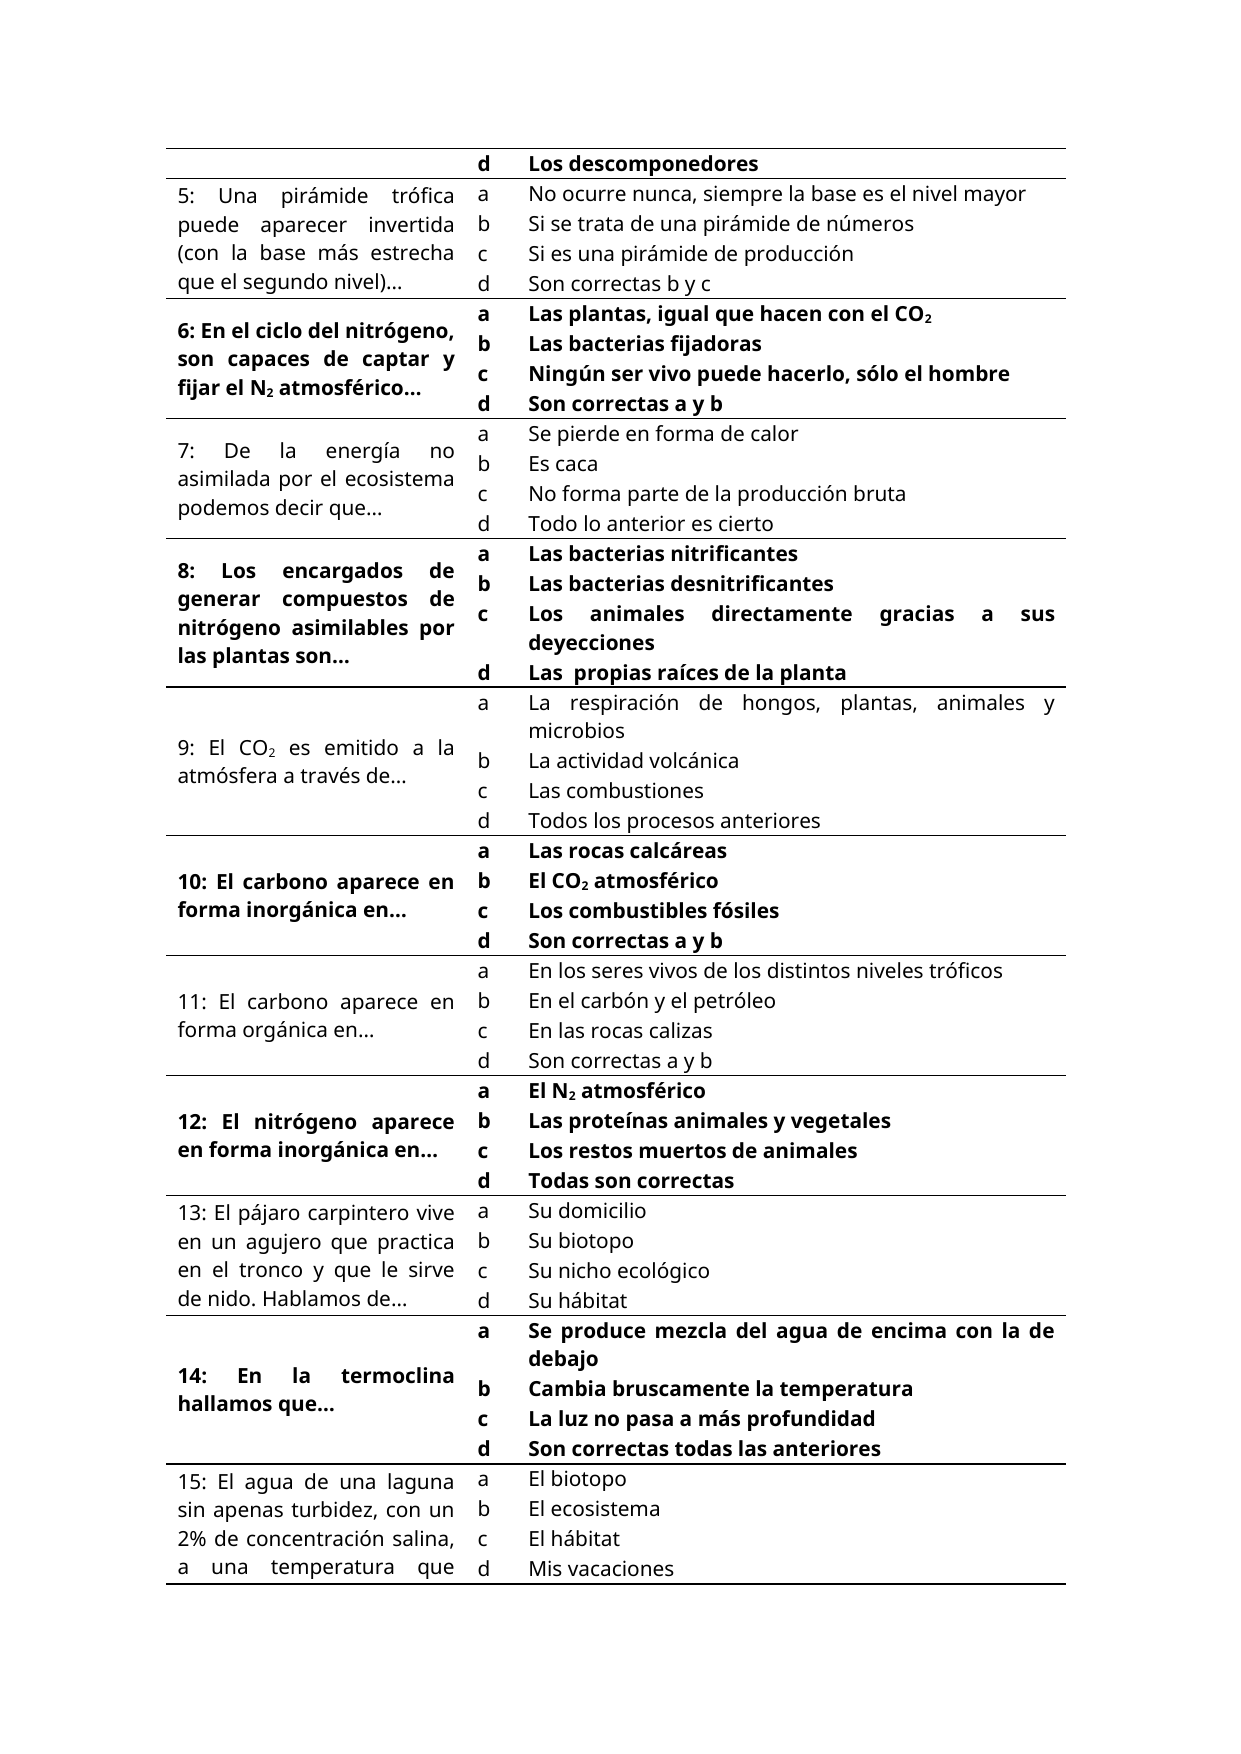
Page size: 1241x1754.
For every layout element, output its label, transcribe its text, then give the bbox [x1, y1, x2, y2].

table_cell b [466, 568, 517, 598]
table_cell En los seres vivos de los distintos niveles tróficos [517, 956, 1066, 984]
table_cell 6: En el ciclo del nitrógeno, son capaces de captar y fijar el N2 atmosférico… [166, 299, 466, 418]
table_cell Mis vacaciones [517, 1553, 1066, 1583]
table_cell b [466, 1373, 517, 1403]
table_cell a [466, 956, 517, 984]
table_cell a [466, 539, 517, 568]
table_cell b [466, 985, 517, 1014]
table_cell a [466, 1316, 517, 1373]
table_cell d [466, 149, 517, 178]
table_cell 15: El agua de una laguna sin apenas turbidez, con un 2% de concentración salina, a una temperatura que oscila entre 5 y 25 ºC. Hablamos de… [166, 1465, 466, 1583]
table_cell Su biotopo [517, 1225, 1066, 1254]
table_cell b [466, 865, 517, 894]
table_cell d [466, 1045, 517, 1074]
table_cell La actividad volcánica [517, 745, 1066, 774]
table_cell b [466, 1493, 517, 1523]
table_cell El N2 atmosférico [517, 1076, 1066, 1104]
table_cell Su nicho ecológico [517, 1255, 1066, 1284]
table_cell 9: El CO2 es emitido a la atmósfera a través de… [166, 688, 466, 834]
table_cell 8: Los encargados de generar compuestos de nitrógeno asimilables por las plantas son… [166, 539, 466, 686]
table_cell c [466, 358, 517, 388]
table_cell a [466, 419, 517, 448]
table_cell Las bacterias nitrificantes [517, 539, 1066, 568]
table_cell d [466, 1433, 517, 1463]
table_cell c [466, 1015, 517, 1044]
table_cell Su hábitat [517, 1285, 1066, 1314]
table_cell d [466, 1285, 517, 1314]
table_cell c [466, 1135, 517, 1164]
table_cell Las propias raíces de la planta [517, 656, 1066, 686]
table_cell Cambia bruscamente la temperatura [517, 1373, 1066, 1403]
table_cell Los descomponedores [517, 149, 1066, 178]
table_cell No forma parte de la producción bruta [517, 478, 1066, 508]
table_cell b [466, 1225, 517, 1254]
table_cell Son correctas a y b [517, 1045, 1066, 1074]
table_cell b [466, 745, 517, 774]
table_cell a [466, 1196, 517, 1224]
table_cell En las rocas calizas [517, 1015, 1066, 1044]
table_cell d [466, 388, 517, 418]
table_cell d [466, 925, 517, 954]
table_cell Las proteínas animales y vegetales [517, 1105, 1066, 1134]
table_cell 10: El carbono aparece en forma inorgánica en… [166, 836, 466, 954]
table_cell a [466, 299, 517, 328]
table_cell Ningún ser vivo puede hacerlo, sólo el hombre [517, 358, 1066, 388]
table_cell a [466, 836, 517, 864]
table_cell Si es una pirámide de producción [517, 238, 1066, 268]
table_cell El CO2 atmosférico [517, 865, 1066, 894]
table_cell 5: Una pirámide trófica puede aparecer invertida (con la base más estrecha que el segundo nivel)… [166, 179, 466, 298]
table_cell c [466, 1403, 517, 1433]
table_cell Las bacterias fijadoras [517, 328, 1066, 358]
table_cell Los combustibles fósiles [517, 895, 1066, 924]
table_cell a [466, 1076, 517, 1104]
table_cell d [466, 508, 517, 538]
table_cell c [466, 238, 517, 268]
table_cell Si se trata de una pirámide de números [517, 208, 1066, 238]
table_cell c [466, 1255, 517, 1284]
table_cell El biotopo [517, 1465, 1066, 1493]
table_cell 14: En la termoclina hallamos que… [166, 1316, 466, 1463]
table_cell 11: El carbono aparece en forma orgánica en… [166, 956, 466, 1074]
table_cell Las rocas calcáreas [517, 836, 1066, 864]
table_cell Las bacterias desnitrificantes [517, 568, 1066, 598]
table_cell a [466, 179, 517, 208]
table_cell Las plantas, igual que hacen con el CO2 [517, 299, 1066, 328]
table_cell c [466, 775, 517, 804]
table_cell a [466, 1465, 517, 1493]
table_cell Las combustiones [517, 775, 1066, 804]
table_cell d [466, 1165, 517, 1194]
table_cell Todos los procesos anteriores [517, 805, 1066, 834]
table_cell Se produce mezcla del agua de encima con la de debajo [517, 1316, 1066, 1373]
table_cell c [466, 478, 517, 508]
table_cell Los restos muertos de animales [517, 1135, 1066, 1164]
table_cell Los animales directamente gracias a sus deyecciones [517, 598, 1066, 656]
table_cell 7: De la energía no asimilada por el ecosistema podemos decir que… [166, 419, 466, 538]
table_cell En el carbón y el petróleo [517, 985, 1066, 1014]
table_cell Se pierde en forma de calor [517, 419, 1066, 448]
table_cell Todo lo anterior es cierto [517, 508, 1066, 538]
table_cell El ecosistema [517, 1493, 1066, 1523]
table_cell c [466, 598, 517, 656]
table_cell La luz no pasa a más profundidad [517, 1403, 1066, 1433]
table_cell Todas son correctas [517, 1165, 1066, 1194]
table_cell El hábitat [517, 1523, 1066, 1553]
table_cell Son correctas b y c [517, 268, 1066, 298]
table_cell c [466, 895, 517, 924]
table_cell b [466, 208, 517, 238]
table_cell b [466, 1105, 517, 1134]
table_cell Son correctas a y b [517, 925, 1066, 954]
table_cell b [466, 328, 517, 358]
table_cell Su domicilio [517, 1196, 1066, 1224]
table_cell 13: El pájaro carpintero vive en un agujero que practica en el tronco y que le sirve de nido. Hablamos de… [166, 1196, 466, 1314]
table_cell 12: El nitrógeno aparece en forma inorgánica en… [166, 1076, 466, 1194]
table_cell a [466, 688, 517, 744]
table_cell d [466, 1553, 517, 1583]
table_cell d [466, 656, 517, 686]
table_cell La respiración de hongos, plantas, animales y microbios [517, 688, 1066, 744]
table_cell No ocurre nunca, siempre la base es el nivel mayor [517, 179, 1066, 208]
table_cell Son correctas todas las anteriores [517, 1433, 1066, 1463]
table_cell Son correctas a y b [517, 388, 1066, 418]
table_cell d [466, 805, 517, 834]
table_cell Es caca [517, 448, 1066, 478]
table_cell b [466, 448, 517, 478]
table_cell d [466, 268, 517, 298]
table_cell c [466, 1523, 517, 1553]
